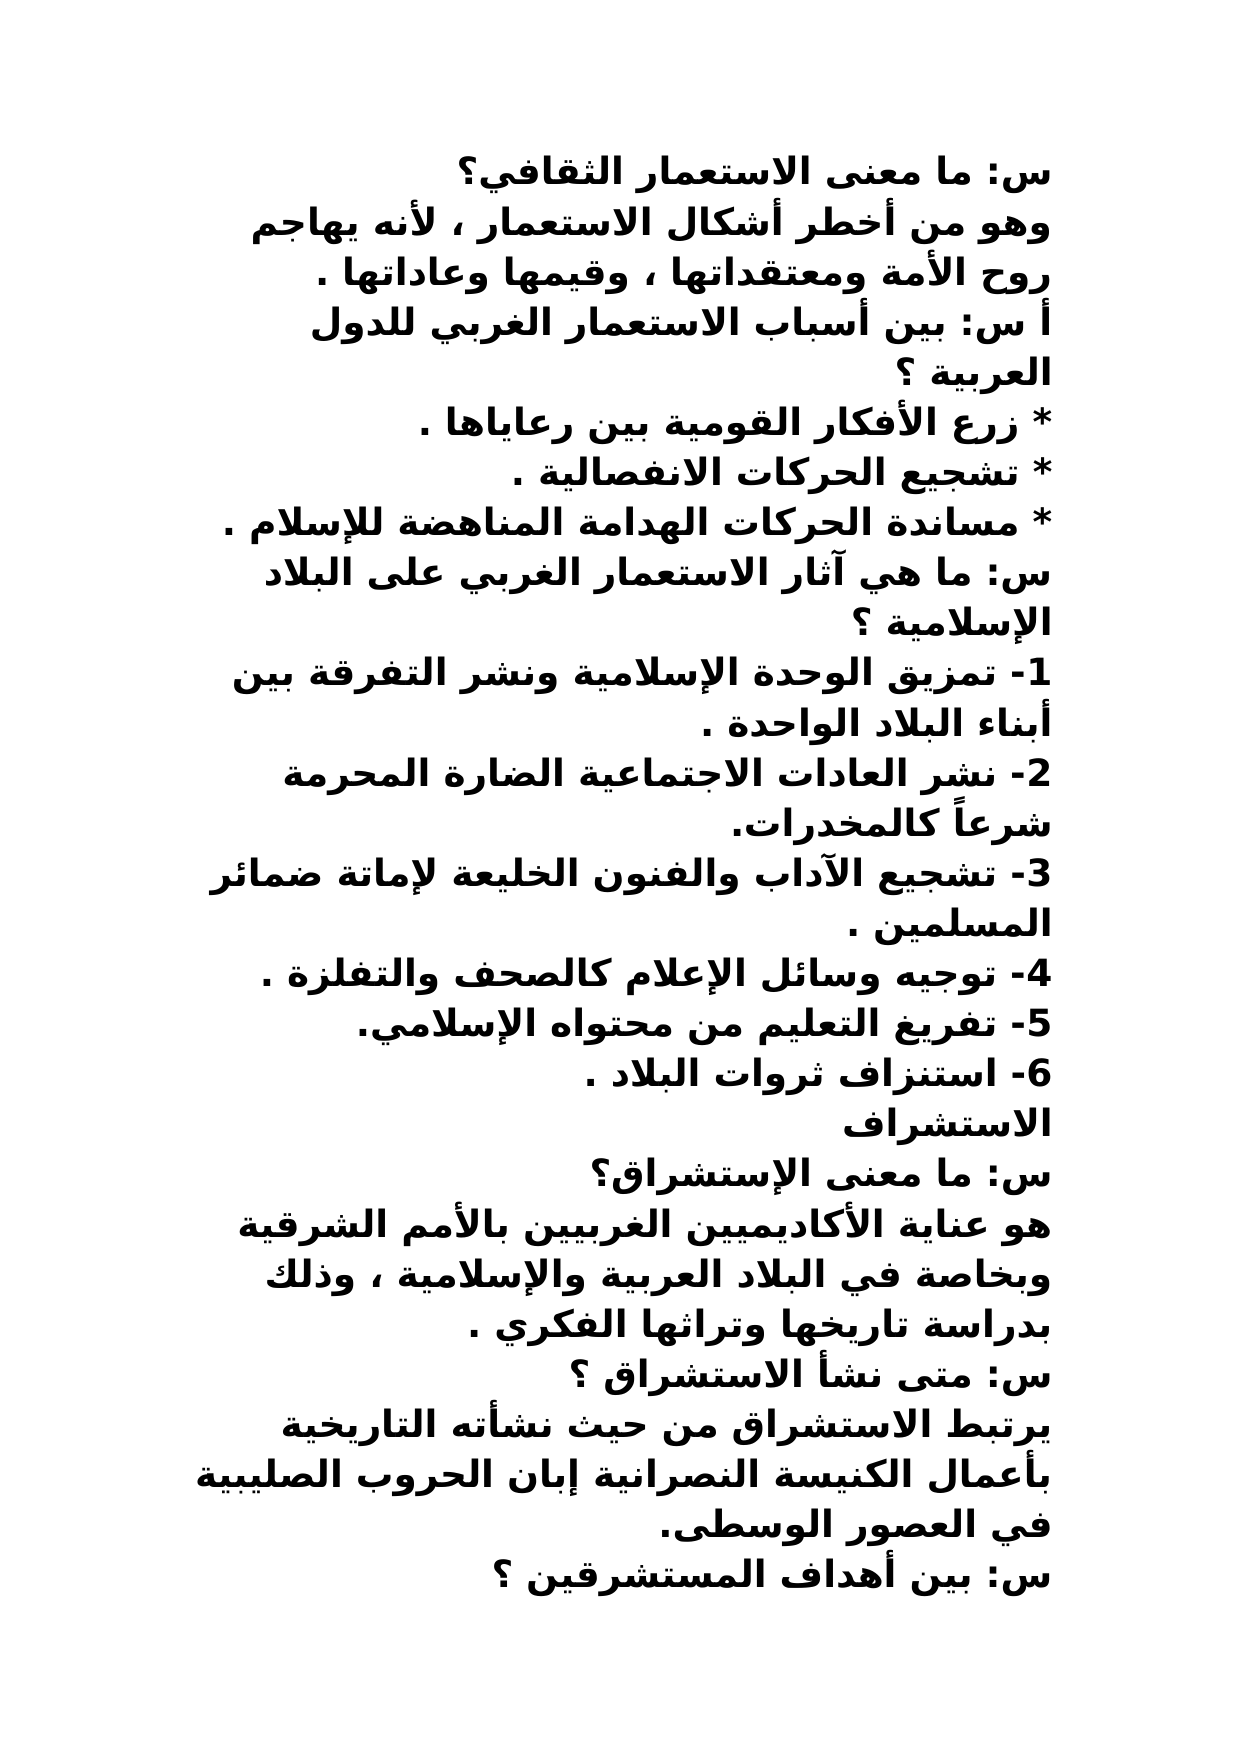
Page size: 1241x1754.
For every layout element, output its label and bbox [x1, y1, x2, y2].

text [187, 150, 1053, 1597]
